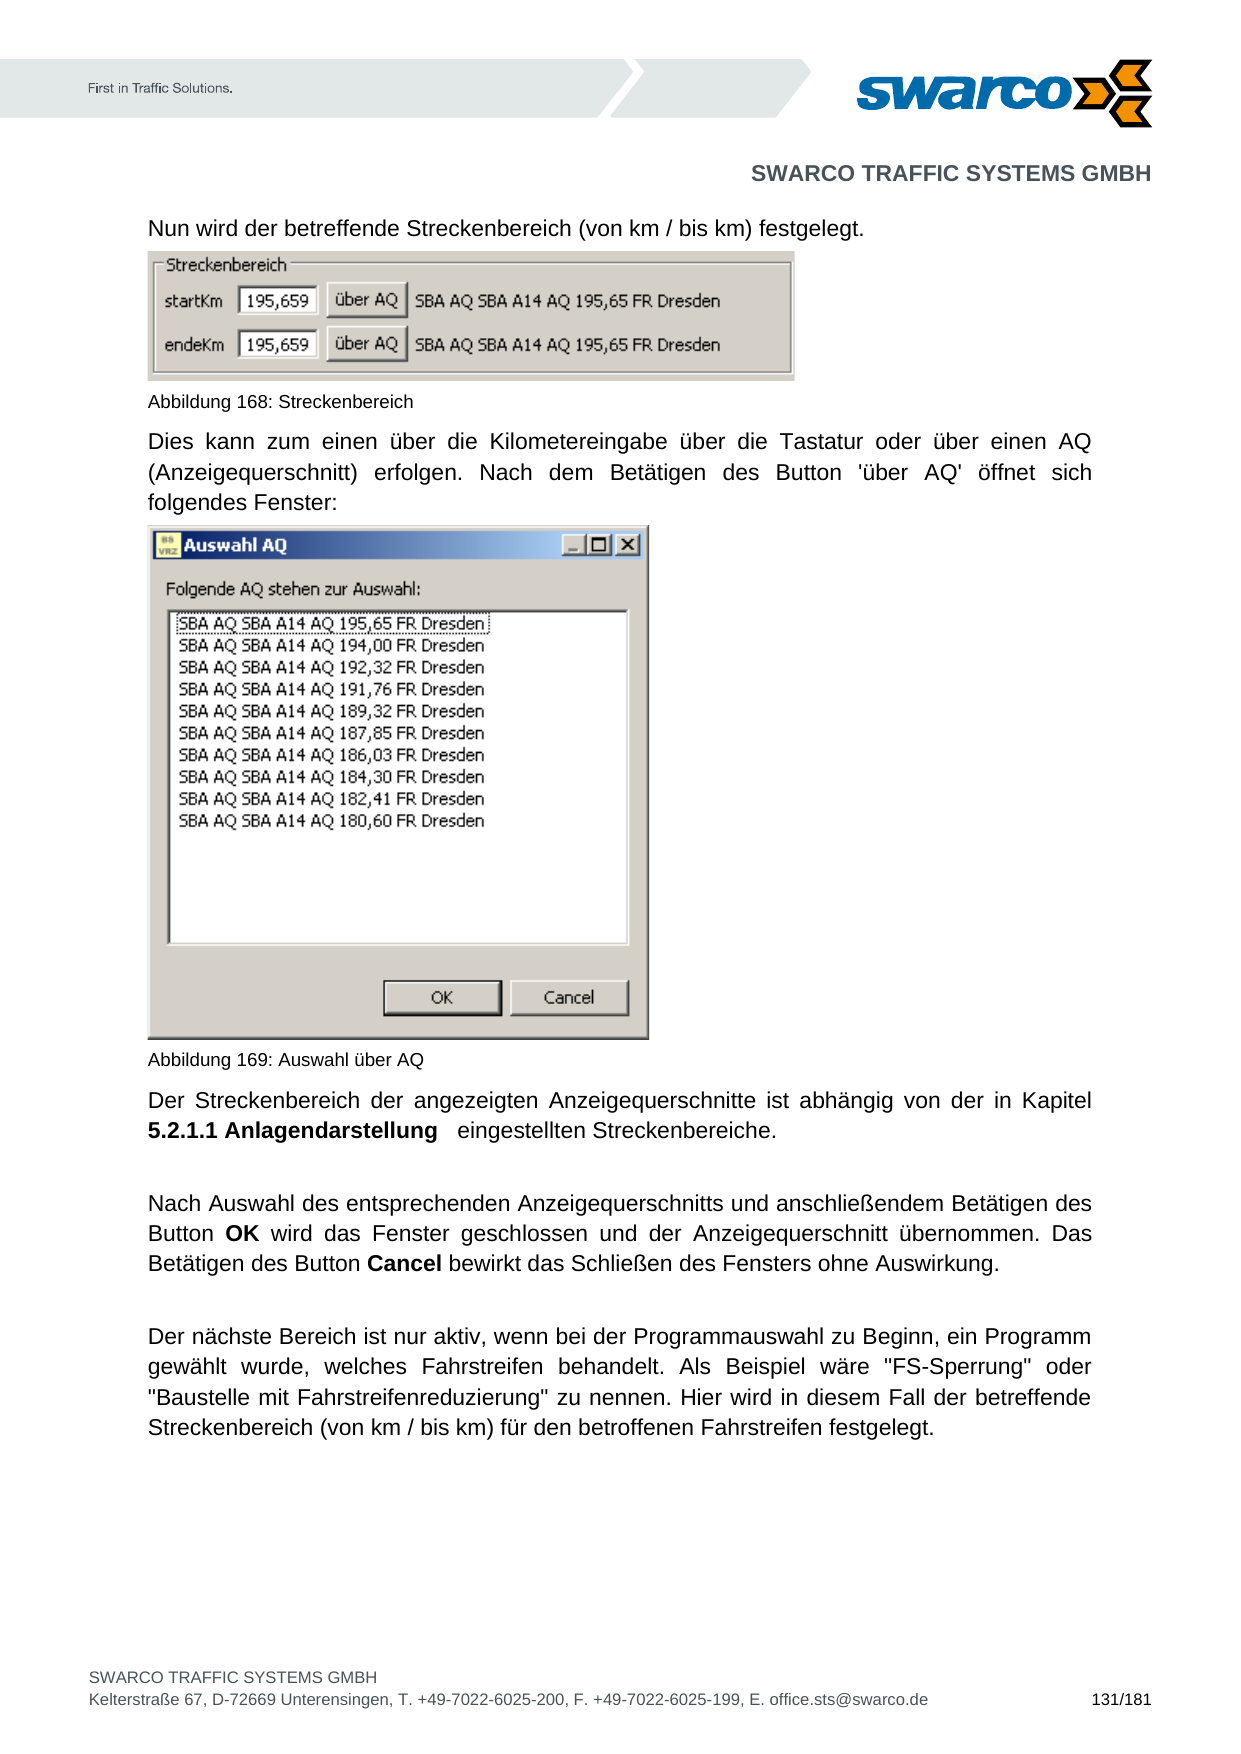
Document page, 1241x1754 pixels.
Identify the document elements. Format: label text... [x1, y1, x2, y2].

text Abbildung 169: Auswahl über AQ [148, 1049, 1092, 1071]
picture [147, 525, 650, 1040]
text Dies kann zum einen über die Kilometereingabe über die Tastatur oder über einen AQ (Anzeigequerschnitt) erfolgen. Nach dem Betätigen des Button 'über AQ' öffnet sich folgendes Fenster: [148, 428, 1092, 515]
text Nun wird der betreffende Streckenbereich (von km / bis km) festgelegt. [148, 215, 1092, 241]
text Der Streckenbereich der angezeigten Anzeigequerschnitte ist abhängig von der in Kapitel 5.2.1.1 Anlagendarstellung eingestellten Streckenbereiche. [148, 1087, 1092, 1143]
text Abbildung 168: Streckenbereich [148, 391, 1092, 412]
picture [147, 251, 795, 381]
text Nach Auswahl des entsprechenden Anzeigequerschnitts und anschließendem Betätigen des Button OK wird das Fenster geschlossen und der Anzeigequerschnitt übernommen. Das Betätigen des Button Cancel bewirkt das Schließen des Fensters ohne Auswirkung. [148, 1190, 1092, 1276]
text Der nächste Bereich ist nur aktiv, wenn bei der Programmauswahl zu Beginn, ein Programm gewählt wurde, welches Fahrstreifen behandelt. Als Beispiel wäre "FS-Sperrung" oder "Baustelle mit Fahrstreifenreduzierung" zu nennen. Hier wird in diesem Fall der betreffende Streckenbereich (von km / bis km) für den betroffenen Fahrstreifen festgelegt. [148, 1323, 1092, 1440]
